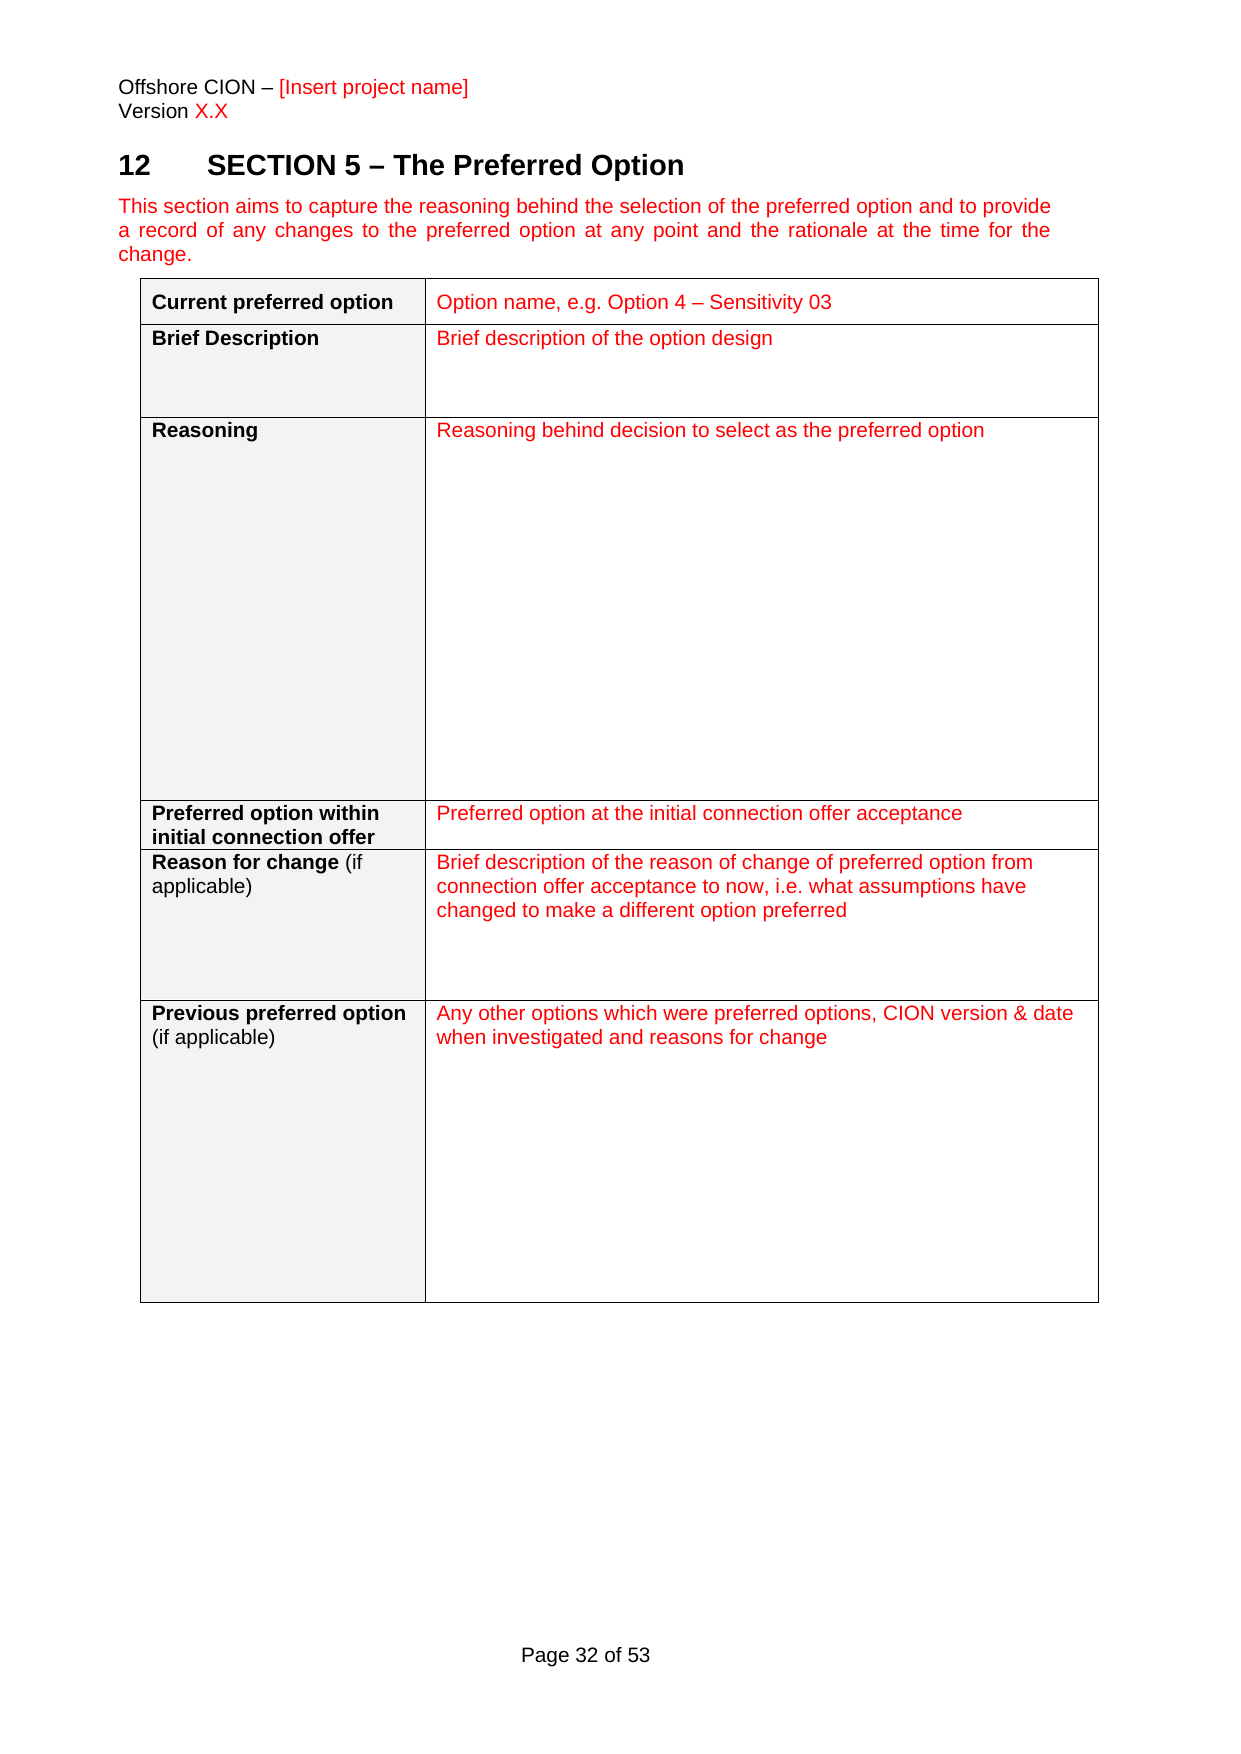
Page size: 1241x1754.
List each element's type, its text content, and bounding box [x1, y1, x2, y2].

table_cell Brief description of the option design [426, 325, 1098, 417]
table_cell Brief Description [141, 325, 425, 417]
table_cell Reasoning [141, 418, 425, 800]
table_cell Preferred option at the initial connection offer acceptance [426, 801, 1098, 849]
text This section aims to capture the reasoning behind the selection of the preferred option and to provide a record of any changes to the preferred option at any point and the rationale at the time for the change. [118, 194, 1053, 266]
table_cell Brief description of the reason of change of preferred option from connection offer acceptance to now, i.e. what assumptions have changed to make a different option preferred [426, 850, 1098, 999]
subtitle SECTION 5 – The Preferred Option [118, 148, 1053, 181]
table_cell Previous preferred option (if applicable) [141, 1001, 425, 1302]
table_header Option name, e.g. Option 4 – Sensitivity 03 [426, 279, 1098, 324]
table_cell Any other options which were preferred options, CION version & date when investigated and reasons for change [426, 1001, 1098, 1302]
table_header Current preferred option [141, 279, 425, 324]
table_cell Reasoning behind decision to select as the preferred option [426, 418, 1098, 800]
table_cell Preferred option within initial connection offer [141, 801, 425, 849]
table_cell Reason for change (if applicable) [141, 850, 425, 999]
